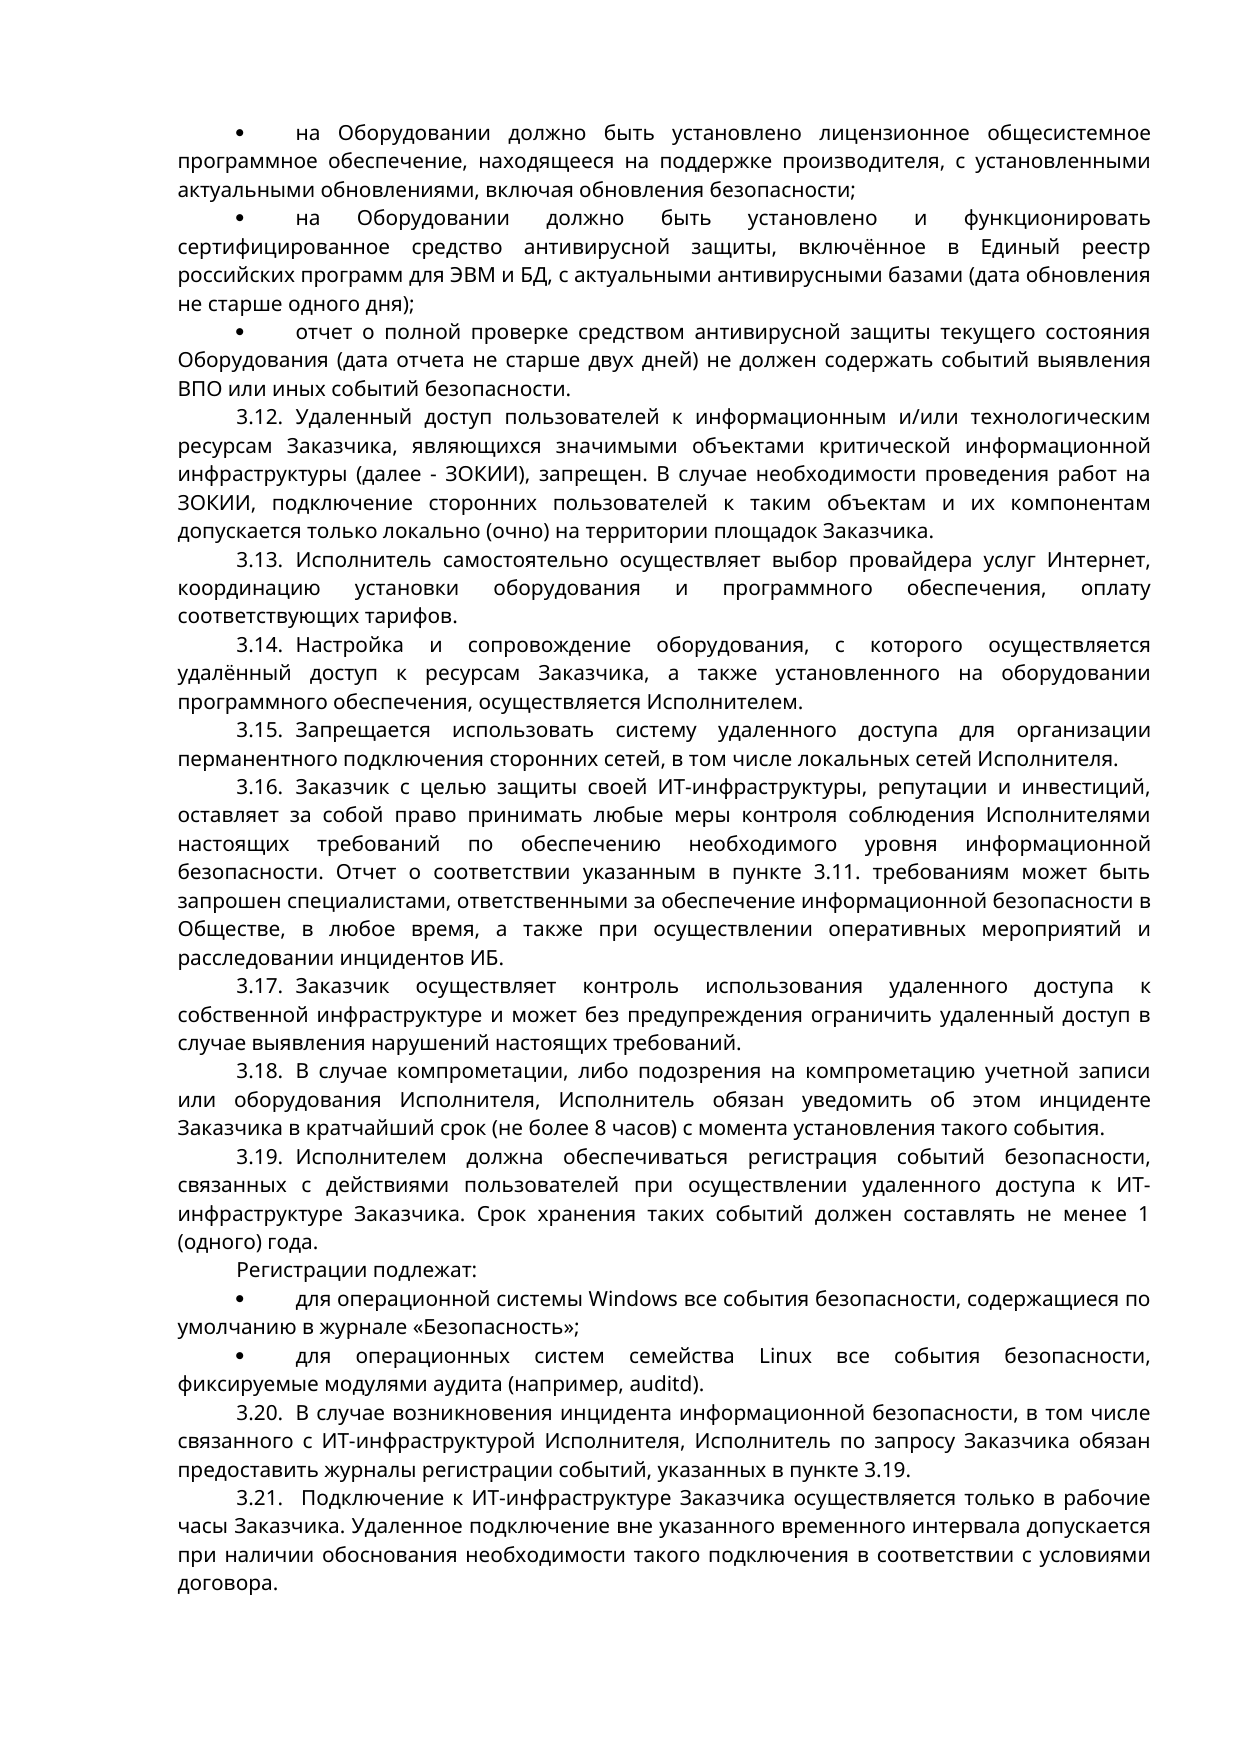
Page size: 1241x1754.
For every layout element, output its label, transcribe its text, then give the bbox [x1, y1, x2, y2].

list Заказчик с целью защиты своей ИТ-инфраструктуры, репутации и инвестиций, оставляет за собой право принимать любые меры контроля соблюдения Исполнителями настоящих требований по обеспечению необходимого уровня информационной безопасности. Отчет о соответствии указанным в пункте 3.11. требованиям может быть запрошен специалистами, ответственными за обеспечение информационной безопасности в Обществе, в любое время, а также при осуществлении оперативных мероприятий и расследовании инцидентов ИБ. [177, 772, 1152, 971]
list для операционной системы Windows все события безопасности, содержащиеся по умолчанию в журнале «Безопасность»; [177, 1284, 1152, 1341]
list Заказчик осуществляет контроль использования удаленного доступа к собственной инфраструктуре и может без предупреждения ограничить удаленный доступ в случае выявления нарушений настоящих требований. [177, 971, 1152, 1057]
list Исполнитель самостоятельно осуществляет выбор провайдера услуг Интернет, координацию установки оборудования и программного обеспечения, оплату соответствующих тарифов. [177, 545, 1152, 630]
list Настройка и сопровождение оборудования, с которого осуществляется удалённый доступ к ресурсам Заказчика, а также установленного на оборудовании программного обеспечения, осуществляется Исполнителем. [177, 630, 1152, 715]
list на Оборудовании должно быть установлено и функционировать сертифицированное средство антивирусной защиты, включённое в Единый реестр российских программ для ЭВМ и БД, с актуальными антивирусными базами (дата обновления не старше одного дня); [177, 203, 1152, 317]
list В случае компрометации, либо подозрения на компрометацию учетной записи или оборудования Исполнителя, Исполнитель обязан уведомить об этом инциденте Заказчика в кратчайший срок (не более 8 часов) с момента установления такого события. [177, 1057, 1152, 1142]
list Запрещается использовать систему удаленного доступа для организации перманентного подключения сторонних сетей, в том числе локальных сетей Исполнителя. [177, 715, 1152, 772]
list Подключение к ИТ-инфраструктуре Заказчика осуществляется только в рабочие часы Заказчика. Удаленное подключение вне указанного временного интервала допускается при наличии обоснования необходимости такого подключения в соответствии с условиями договора. [177, 1483, 1152, 1597]
list Удаленный доступ пользователей к информационным и/или технологическим ресурсам Заказчика, являющихся значимыми объектами критической информационной инфраструктуры (далее - ЗОКИИ), запрещен. В случае необходимости проведения работ на ЗОКИИ, подключение сторонних пользователей к таким объектам и их компонентам допускается только локально (очно) на территории площадок Заказчика. [177, 402, 1152, 545]
list на Оборудовании должно быть установлено лицензионное общесистемное программное обеспечение, находящееся на поддержке производителя, с установленными актуальными обновлениями, включая обновления безопасности; [177, 118, 1152, 203]
list для операционных систем семейства Linux все события безопасности, фиксируемые модулями аудита (например, auditd). [177, 1341, 1152, 1398]
list отчет о полной проверке средством антивирусной защиты текущего состояния Оборудования (дата отчета не старше двух дней) не должен содержать событий выявления ВПО или иных событий безопасности. [177, 317, 1152, 402]
list В случае возникновения инцидента информационной безопасности, в том числе связанного с ИТ-инфраструктурой Исполнителя, Исполнитель по запросу Заказчика обязан предоставить журналы регистрации событий, указанных в пункте 3.19. [177, 1398, 1152, 1483]
list Исполнителем должна обеспечиваться регистрация событий безопасности, связанных с действиями пользователей при осуществлении удаленного доступа к ИТ-инфраструктуре Заказчика. Срок хранения таких событий должен составлять не менее 1 (одного) года. [177, 1142, 1152, 1256]
list Регистрации подлежат: [215, 1256, 1152, 1284]
